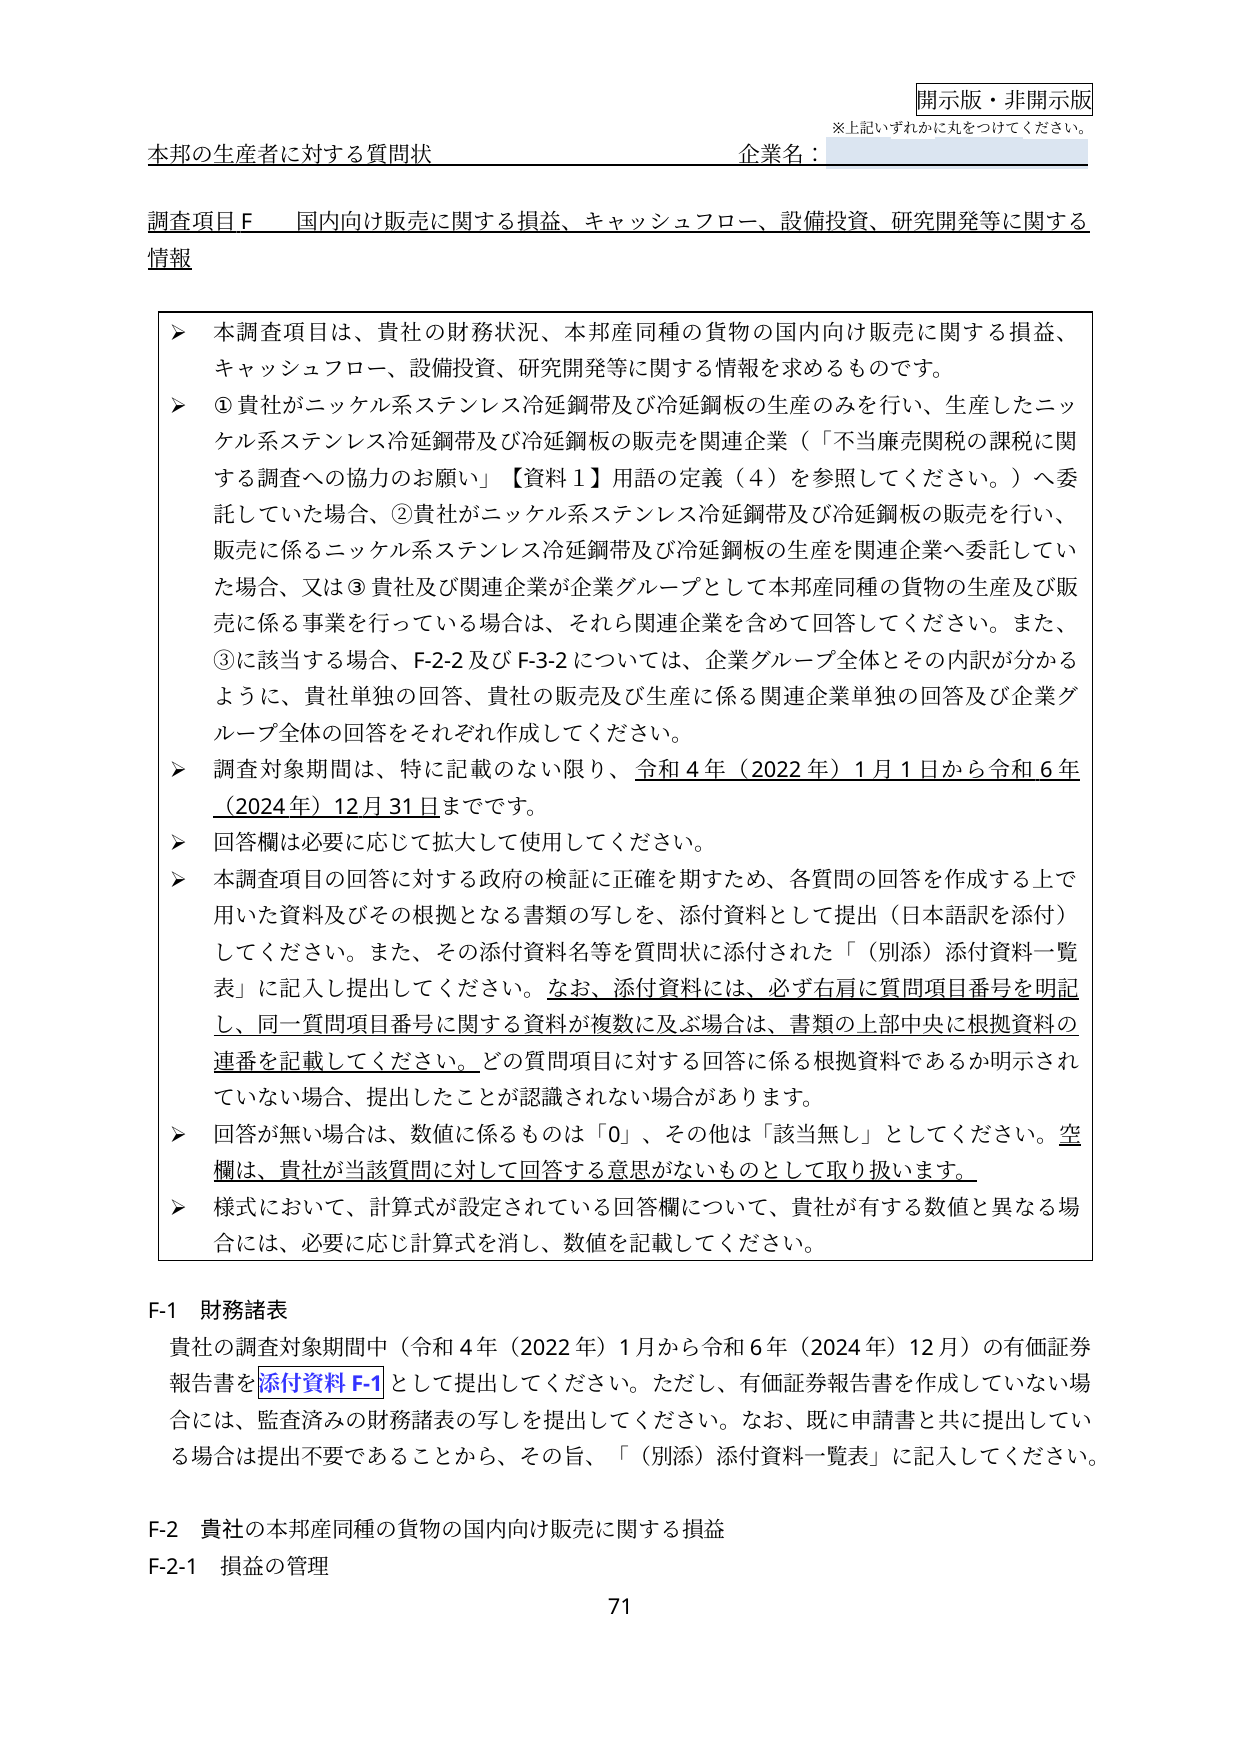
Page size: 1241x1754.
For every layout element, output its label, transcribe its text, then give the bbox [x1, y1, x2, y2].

list F-1 財務諸表 [148, 1291, 1092, 1328]
text 調査項目F 国内向け販売に関する損益、キャッシュフロー、設備投資、研究開発等に関する情報 [148, 202, 1092, 275]
list F-2-1 損益の管理 [148, 1546, 1092, 1583]
list F-2 貴社の本邦産同種の貨物の国内向け販売に関する損益 [148, 1510, 1092, 1546]
table_header 本調査項目は、貴社の財務状況、本邦産同種の貨物の国内向け販売に関する損益、キャッシュフロー、設備投資、研究開発等に関する情報を求めるものです。 ①貴社がニッケル系ステンレス冷延鋼帯及び冷延鋼板の生産のみを行い、生産したニッケル系ステンレス冷延鋼帯及び冷延鋼板の販売を関連企業（「不当廉売関税の課税に関する調査への協力のお願い」【資料１】用語の定義（４）を参照してください。）へ委託していた場合、②貴社がニッケル系ステンレス冷延鋼帯及び冷延鋼板の販売を行い、販売に係るニッケル系ステンレス冷延鋼帯及び冷延鋼板の生産を関連企業へ委託していた場合、又は ③貴社及び関連企業が企業グループとして本邦産同種の貨物の生産及び販売に係る事業を行っている場合は、それら関連企業を含めて回答してください。また、③に該当する場合、F-2-2及びF-3-2については、企業グループ全体とその内訳が分かるように、貴社単独の回答、貴社の販売及び生産に係る関連企業単独の回答及び企業グループ全体の回答をそれぞれ作成してください。 調査対象期間は、特に記載のない限り、令和4年（2022年）1月1日から令和6年（2024年）12月31日までです。 回答欄は必要に応じて拡大して使用してください。 本調査項目の回答に対する政府の検証に正確を期すため、各質問の回答を作成する上で用いた資料及びその根拠となる書類の写しを、添付資料として提出（日本語訳を添付）してください。また、その添付資料名等を質問状に添付された「（別添）添付資料一覧表」に記入し提出してください。なお、添付資料には、必ず右肩に質問項目番号を明記し、同一質問項目番号に関する資料が複数に及ぶ場合は、書類の上部中央に根拠資料の連番を記載してください。どの質問項目に対する回答に係る根拠資料であるか明示されていない場合、提出したことが認識されない場合があります。 回答が無い場合は、数値に係るものは「0」、その他は「該当無し」としてください。空欄は、貴社が当該質問に対して回答する意思がないものとして取り扱います。 様式において、計算式が設定されている回答欄について、貴社が有する数値と異なる場合には、必要に応じ計算式を消し、数値を記載してください。 [159, 313, 1092, 1260]
text 貴社の調査対象期間中（令和4年（2022年）1月から令和6年（2024年）12月）の有価証券報告書を添付資料F-1として提出してください。ただし、有価証券報告書を作成していない場合には、監査済みの財務諸表の写しを提出してください。なお、既に申請書と共に提出している場合は提出不要であることから、その旨、「（別添）添付資料一覧表」に記入してください。 [169, 1328, 1092, 1473]
